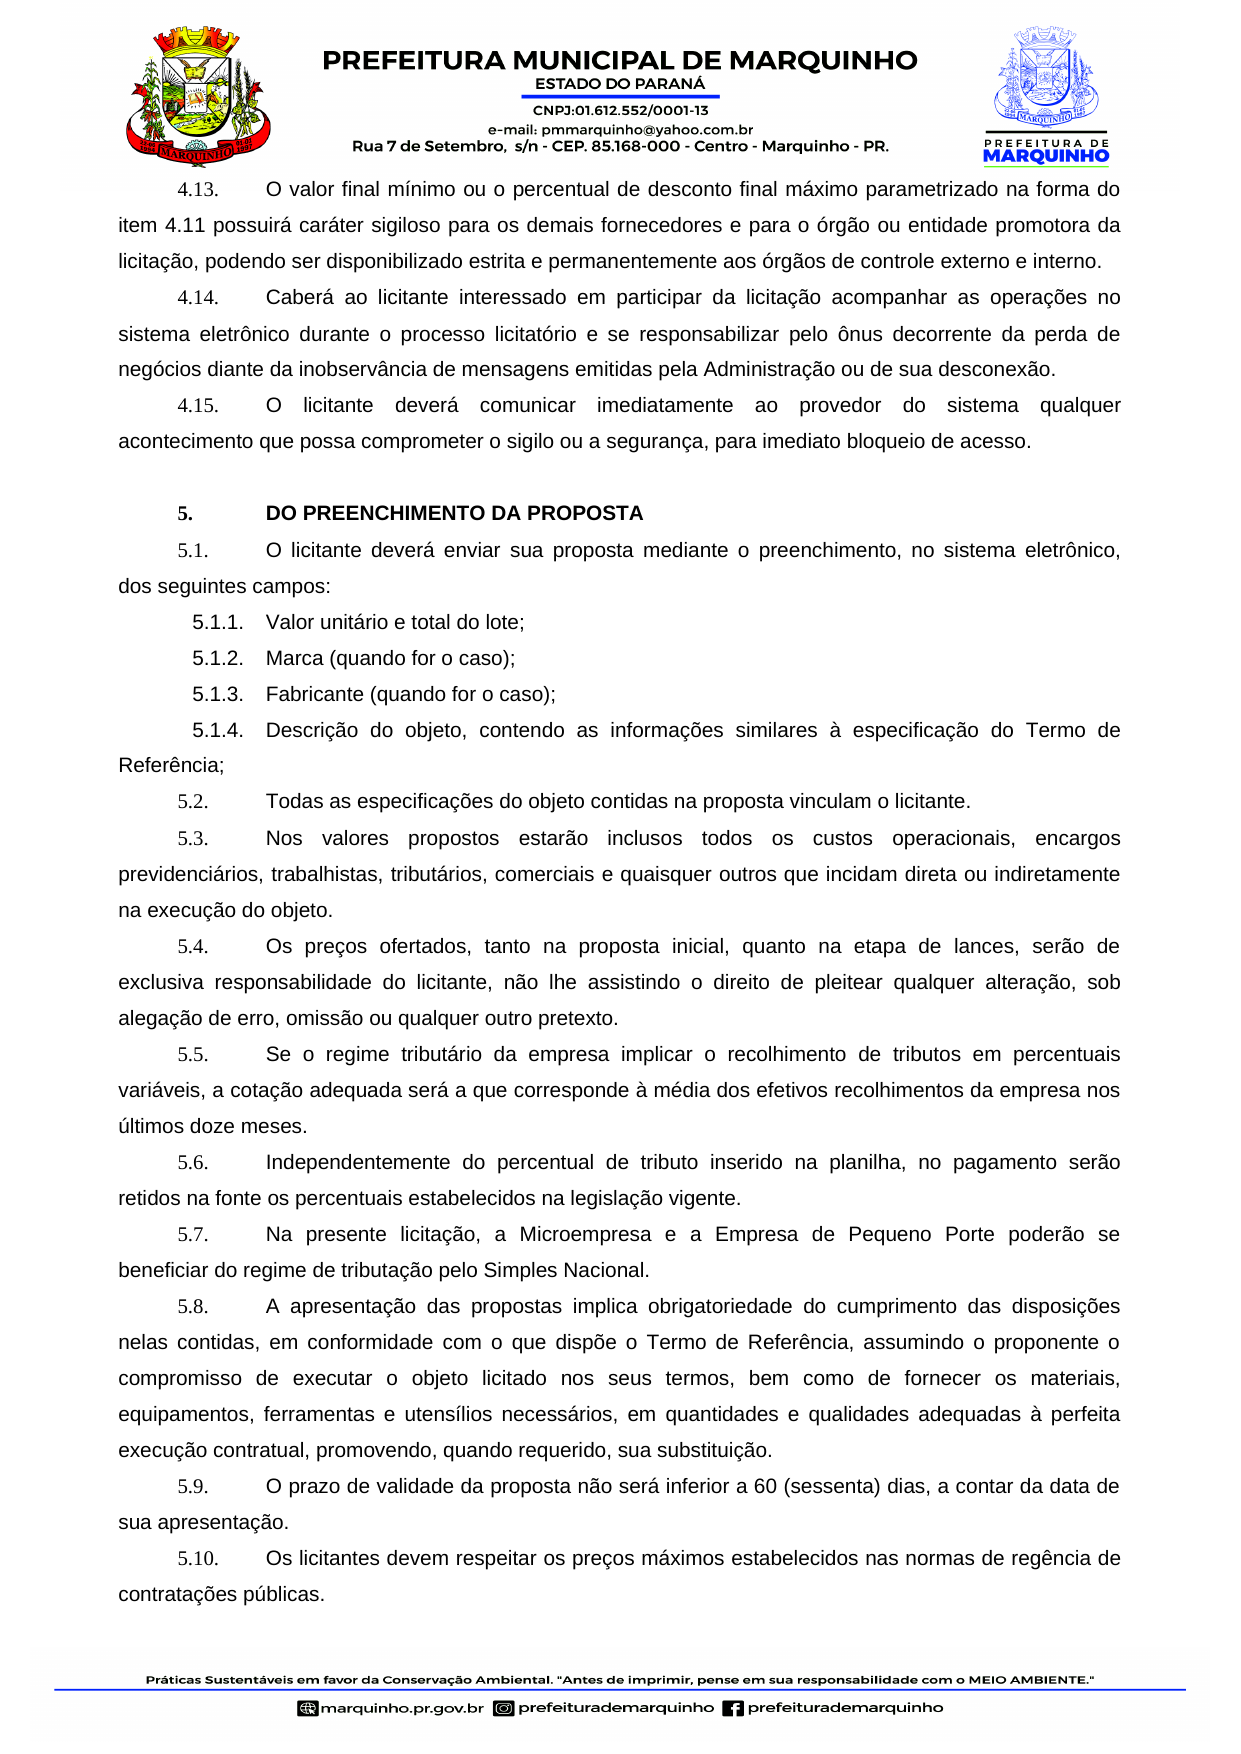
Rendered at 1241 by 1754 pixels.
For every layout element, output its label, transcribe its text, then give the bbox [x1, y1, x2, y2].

text Descrição do objeto, contendo as informações similares à especificação do Termo de Referência; [118, 717, 1122, 777]
text DO PREENCHIMENTO DA PROPOSTA [118, 501, 1122, 525]
text O prazo de validade da proposta não será inferior a 60 (sessenta) dias, a contar da data de sua apresentação. [118, 1474, 1122, 1534]
text Independentemente do percentual de tributo inserido na planilha, no pagamento serão retidos na fonte os percentuais estabelecidos na legislação vigente. [118, 1149, 1122, 1210]
text O licitante deverá comunicar imediatamente ao provedor do sistema qualquer acontecimento que possa comprometer o sigilo ou a segurança, para imediato bloqueio de acesso. [118, 393, 1122, 453]
text Caberá ao licitante interessado em participar da licitação acompanhar as operações no sistema eletrônico durante o processo licitatório e se responsabilizar pelo ônus decorrente da perda de negócios diante da inobservância de mensagens emitidas pela Administração ou de sua desconexão. [118, 285, 1122, 381]
picture [60, 0, 1181, 191]
text Se o regime tributário da empresa implicar o recolhimento de tributos em percentuais variáveis, a cotação adequada será a que corresponde à média dos efetivos recolhimentos da empresa nos últimos doze meses. [118, 1042, 1122, 1138]
text Na presente licitação, a Microempresa e a Empresa de Pequeno Porte poderão se beneficiar do regime de tributação pelo Simples Nacional. [118, 1222, 1122, 1282]
picture [30, 1647, 1210, 1742]
text Valor unitário e total do lote; [118, 609, 1122, 633]
text A apresentação das propostas implica obrigatoriedade do cumprimento das disposições nelas contidas, em conformidade com o que dispõe o Termo de Referência, assumindo o proponente o compromisso de executar o objeto licitado nos seus termos, bem como de fornecer os materiais, equipamentos, ferramentas e utensílios necessários, em quantidades e qualidades adequadas à perfeita execução contratual, promovendo, quando requerido, sua substituição. [118, 1294, 1122, 1462]
text Todas as especificações do objeto contidas na proposta vinculam o licitante. [118, 789, 1122, 813]
text Nos valores propostos estarão inclusos todos os custos operacionais, encargos previdenciários, trabalhistas, tributários, comerciais e quaisquer outros que incidam direta ou indiretamente na execução do objeto. [118, 826, 1122, 922]
text Os licitantes devem respeitar os preços máximos estabelecidos nas normas de regência de contratações públicas. [118, 1546, 1122, 1606]
text O licitante deverá enviar sua proposta mediante o preenchimento, no sistema eletrônico, dos seguintes campos: [118, 537, 1122, 598]
text Fabricante (quando for o caso); [118, 681, 1122, 705]
text O valor final mínimo ou o percentual de desconto final máximo parametrizado na forma do item 4.11 possuirá caráter sigiloso para os demais fornecedores e para o órgão ou entidade promotora da licitação, podendo ser disponibilizado estrita e permanentemente aos órgãos de controle externo e interno. [118, 177, 1122, 273]
text Marca (quando for o caso); [118, 646, 1122, 669]
text Os preços ofertados, tanto na proposta inicial, quanto na etapa de lances, serão de exclusiva responsabilidade do licitante, não lhe assistindo o direito de pleitear qualquer alteração, sob alegação de erro, omissão ou qualquer outro pretexto. [118, 933, 1122, 1029]
